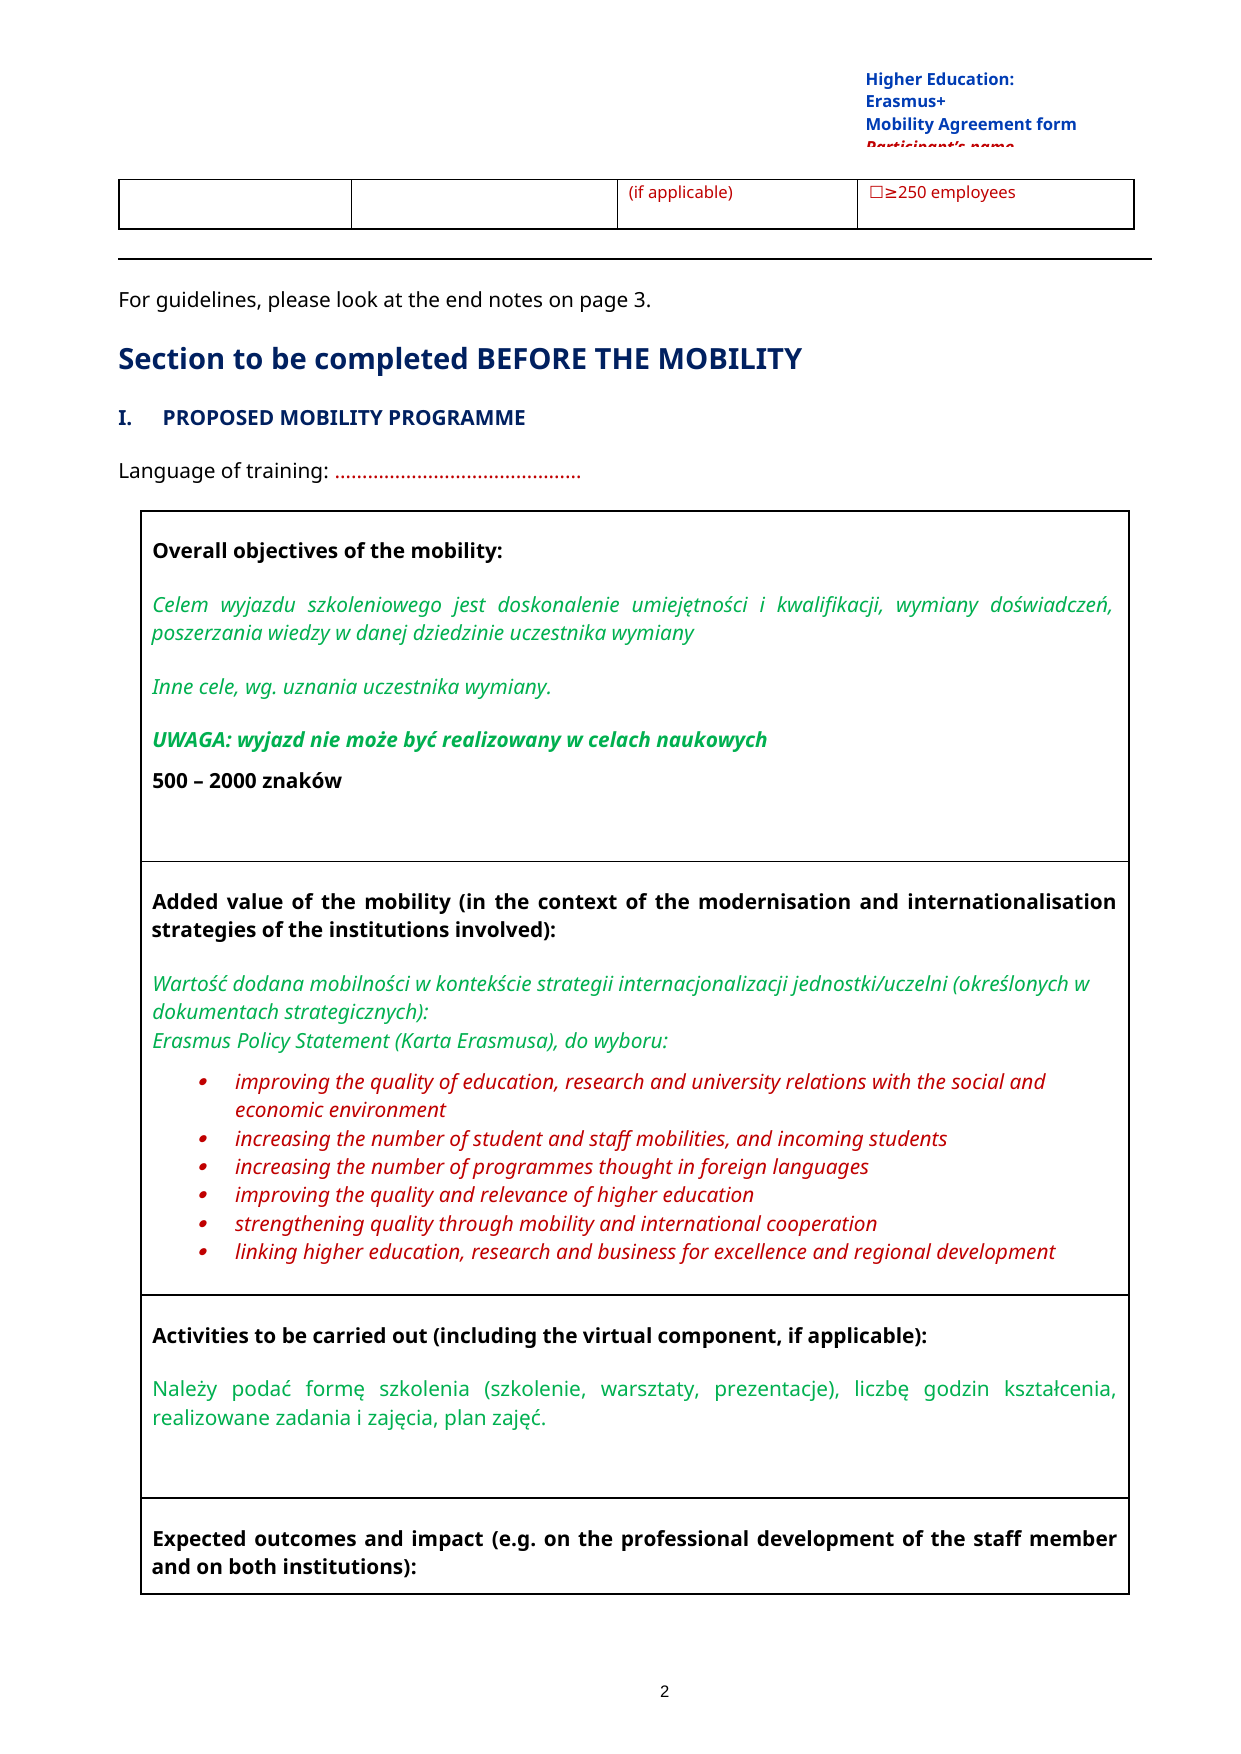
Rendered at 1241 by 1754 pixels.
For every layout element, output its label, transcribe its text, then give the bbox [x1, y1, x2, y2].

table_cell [142, 1499, 1128, 1593]
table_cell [120, 180, 351, 228]
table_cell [618, 180, 857, 228]
text Language of training: ……………………………………… [118, 456, 1152, 485]
subtitle For guidelines, please look at the end notes on page 3. [118, 285, 1152, 313]
table_cell Activities to be carried out (including the virtual component, if applicable): Należy podać formę szkolenia (szkolenie, warsztaty, prezentacje), liczbę godzin kształcenia, realizowane zadania i zajęcia, plan zajęć. [142, 1296, 1128, 1497]
subtitle I. PROPOSED MOBILITY PROGRAMME [118, 403, 1152, 431]
table_cell Added value of the mobility (in the context of the modernisation and internationalisation strategies of the institutions involved): Wartość dodana mobilności w kontekście strategii internacjonalizacji jednostki/uczelni (określonych w dokumentach strategicznych): Erasmus Policy Statement (Karta Erasmusa), do wyboru: improving the quality of education, research and university relations with the social and economic environment increasing the number of student and staff mobilities, and incoming students increasing the number of programmes thought in foreign languages improving the quality and relevance of higher education strengthening quality through mobility and international cooperation linking higher education, research and business for excellence and regional development [142, 862, 1128, 1294]
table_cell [858, 180, 1133, 228]
subtitle Section to be completed BEFORE THE MOBILITY [118, 338, 1152, 378]
table_cell [352, 180, 617, 228]
table_header Overall objectives of the mobility: Celem wyjazdu szkoleniowego jest doskonalenie umiejętności i kwalifikacji, wymiany doświadczeń, poszerzania wiedzy w danej dziedzinie uczestnika wymiany Inne cele, wg. uznania uczestnika wymiany. UWAGA: wyjazd nie może być realizowany w celach naukowych 500 – 2000 znaków [142, 512, 1128, 861]
